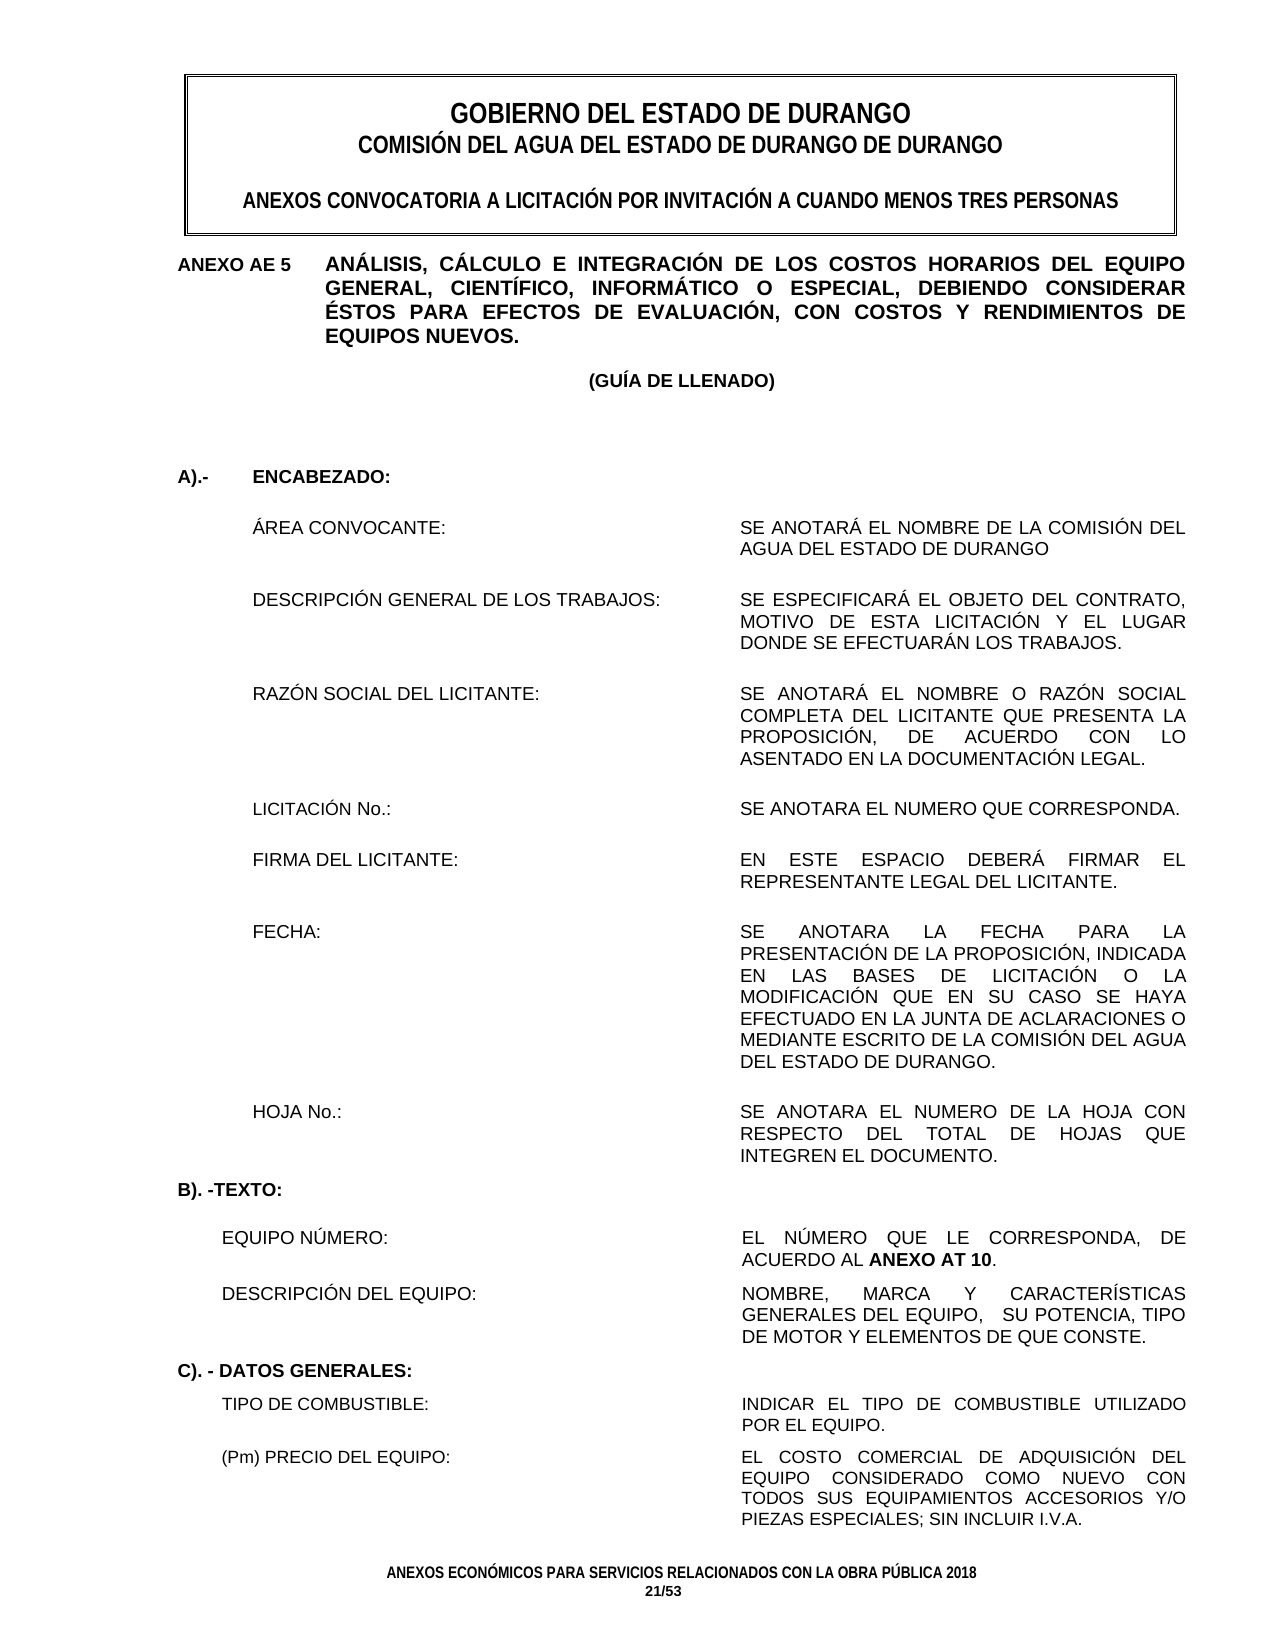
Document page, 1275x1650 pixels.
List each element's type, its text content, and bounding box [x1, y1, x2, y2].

text FECHA: SE ANOTARA LA FECHA PARA LA PRESENTACIÓN DE LA PROPOSICIÓN, INDICADA EN LAS BASES DE LICITACIÓN O LA MODIFICACIÓN QUE EN SU CASO SE HAYA EFECTUADO EN LA JUNTA DE ACLARACIONES O MEDIANTE ESCRITO DE LA COMISIÓN DEL AGUA DEL ESTADO DE DURANGO. [252, 921, 1186, 1072]
text DESCRIPCIÓN DEL EQUIPO: NOMBRE, MARCA Y CARACTERÍSTICAS GENERALES DEL EQUIPO, SU POTENCIA, TIPO DE MOTOR Y ELEMENTOS DE QUE CONSTE. [222, 1283, 1186, 1347]
text (Pm) PRECIO DEL EQUIPO: EL COSTO COMERCIAL DE ADQUISICIÓN DEL EQUIPO CONSIDERADO COMO NUEVO CON TODOS SUS EQUIPAMIENTOS ACCESORIOS Y/O PIEZAS ESPECIALES; SIN INCLUIR I.V.A. [221, 1447, 1186, 1529]
text LICITACIÓN No.: SE ANOTARA EL NUMERO QUE CORRESPONDA. [252, 798, 1186, 820]
text DESCRIPCIÓN GENERAL DE LOS TRABAJOS: SE ESPECIFICARÁ EL OBJETO DEL CONTRATO, MOTIVO DE ESTA LICITACIÓN Y EL LUGAR DONDE SE EFECTUARÁN LOS TRABAJOS. [252, 589, 1186, 654]
text EQUIPO NÚMERO: EL NÚMERO QUE LE CORRESPONDA, DE ACUERDO AL ANEXO AT 10. [222, 1227, 1186, 1270]
text A).- ENCABEZADO: [177, 466, 1111, 487]
text RAZÓN SOCIAL DEL LICITANTE: SE ANOTARÁ EL NOMBRE O RAZÓN SOCIAL COMPLETA DEL LICITANTE QUE PRESENTA LA PROPOSICIÓN, DE ACUERDO CON LO ASENTADO EN LA DOCUMENTACIÓN LEGAL. [252, 683, 1186, 769]
text C). - DATOS GENERALES: [177, 1360, 1186, 1381]
text ÁREA CONVOCANTE: SE ANOTARÁ EL NOMBRE DE LA COMISIÓN DEL AGUA DEL ESTADO DE DURANGO [252, 517, 1186, 560]
text FIRMA DEL LICITANTE: EN ESTE ESPACIO DEBERÁ FIRMAR EL REPRESENTANTE LEGAL DEL LICITANTE. [252, 849, 1186, 892]
text TIPO DE COMBUSTIBLE: INDICAR EL TIPO DE COMBUSTIBLE UTILIZADO POR EL EQUIPO. [222, 1394, 1186, 1435]
text B). -TEXTO: [177, 1178, 1186, 1200]
text HOJA No.: SE ANOTARA EL NUMERO DE LA HOJA CON RESPECTO DEL TOTAL DE HOJAS QUE INTEGREN EL DOCUMENTO. [252, 1101, 1186, 1166]
